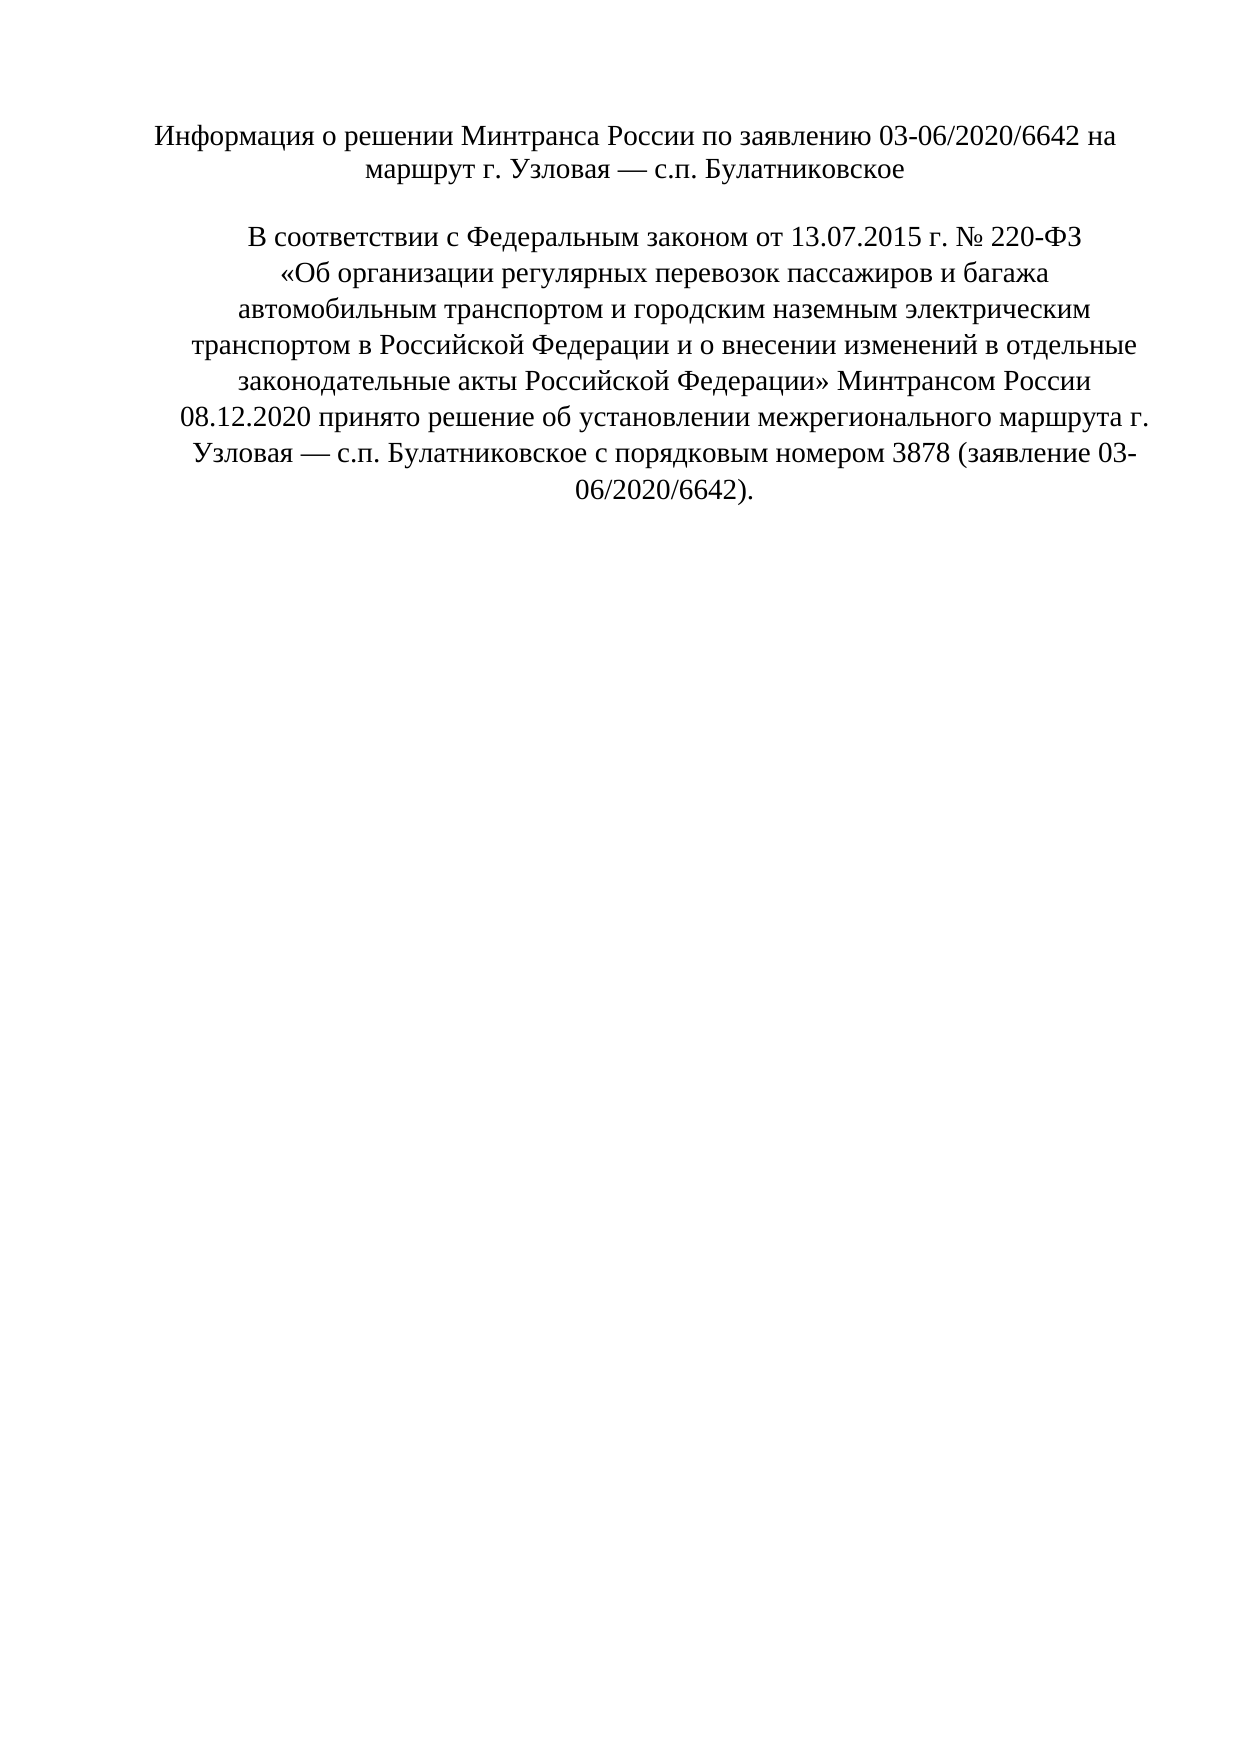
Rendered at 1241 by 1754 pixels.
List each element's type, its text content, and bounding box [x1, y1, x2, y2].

text Информация о решении Минтранса России по заявлению 03-06/2020/6642 на маршрут г. Узловая — с.п. Булатниковское [118, 118, 1152, 185]
text В соответствии с Федеральным законом от 13.07.2015 г. № 220-ФЗ «Об организации регулярных перевозок пассажиров и багажа автомобильным транспортом и городским наземным электрическим транспортом в Российской Федерации и о внесении изменений в отдельные законодательные акты Российской Федерации» Минтрансом России 08.12.2020 принято решение об установлении межрегионального маршрута г. Узловая — с.п. Булатниковское с порядковым номером 3878 (заявление 03-06/2020/6642). [177, 219, 1152, 505]
